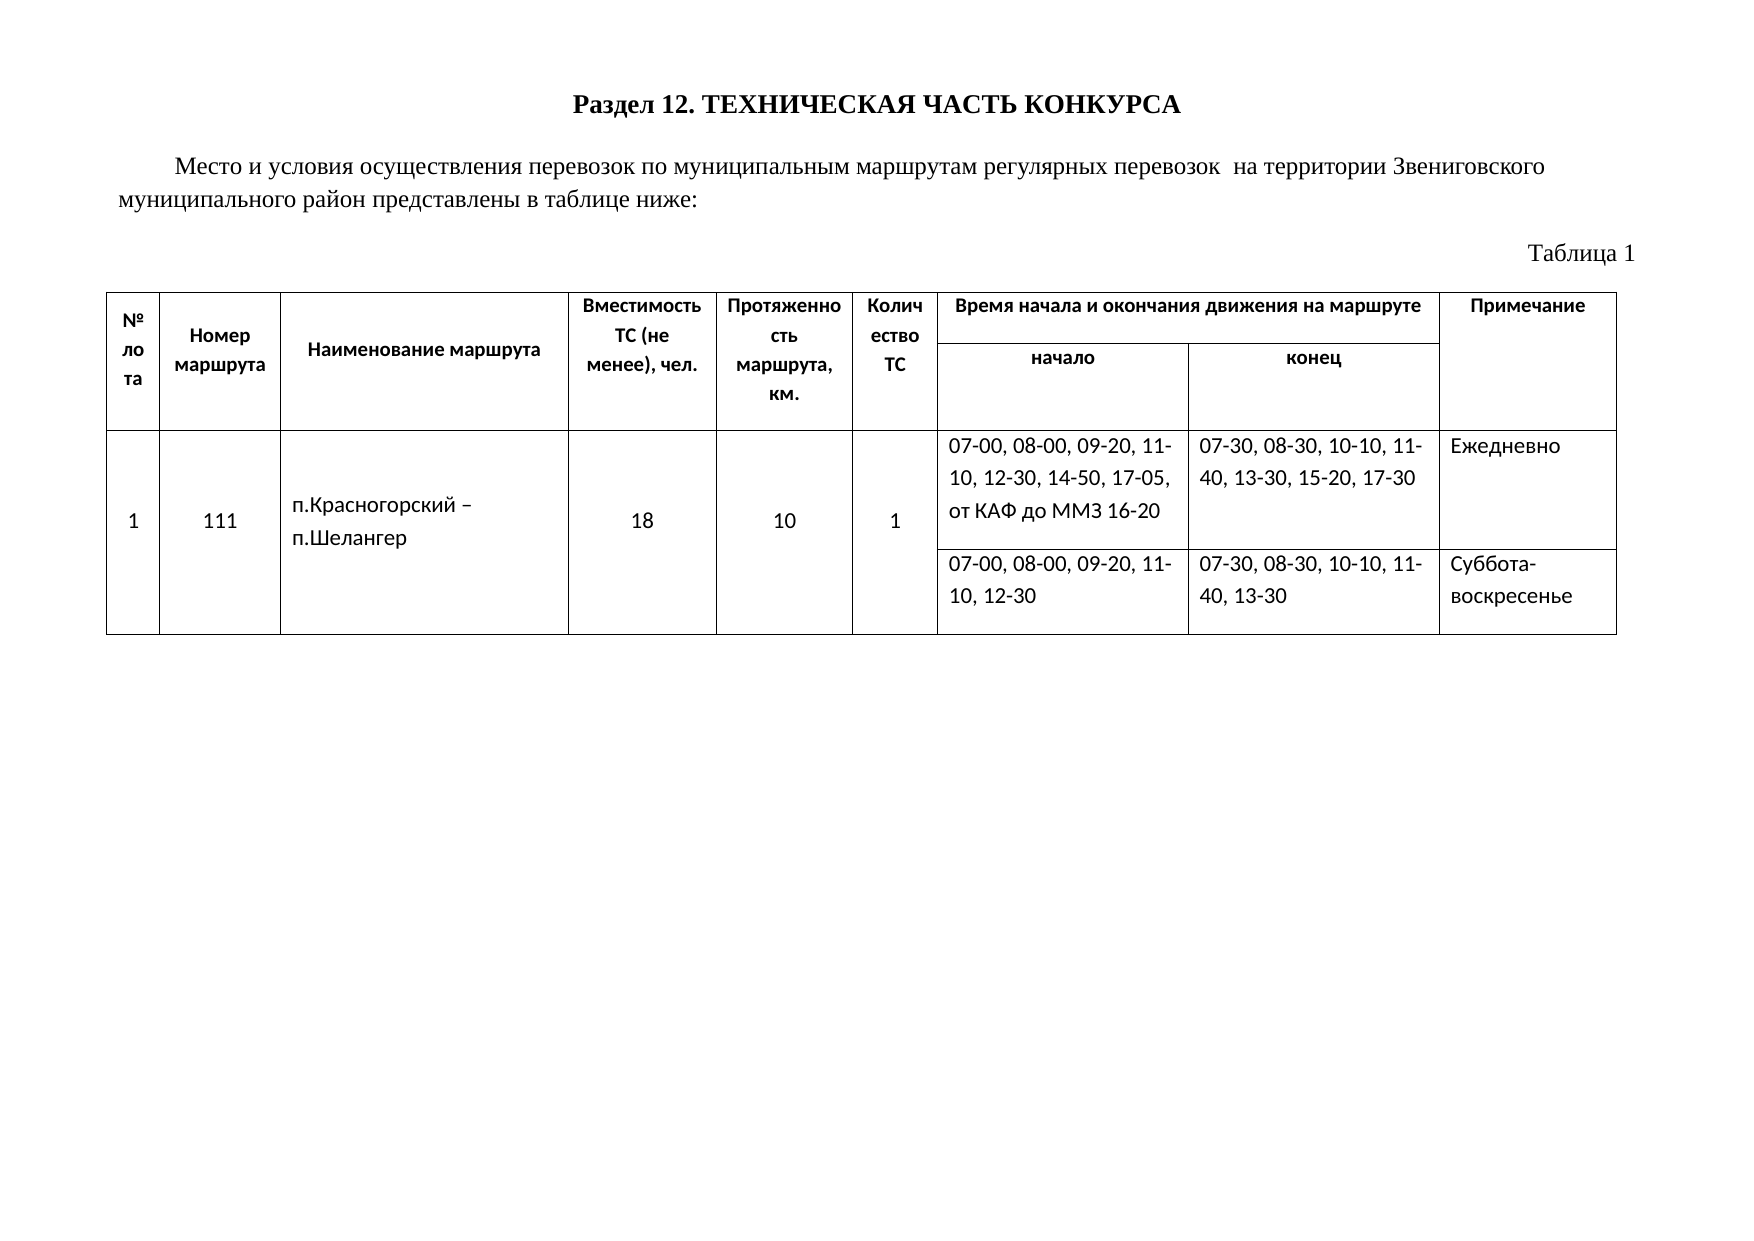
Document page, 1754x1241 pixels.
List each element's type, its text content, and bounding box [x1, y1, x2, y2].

table_cell конец [1189, 344, 1439, 430]
table_cell 111 [160, 431, 280, 634]
table_cell Ежедневно [1440, 431, 1616, 548]
table_cell начало [938, 344, 1188, 430]
table_header Примечание [1440, 293, 1616, 430]
text Место и условия осуществления перевозок по муниципальным маршрутам регулярных перевозок на территории Звениговского муниципального район представлены в таблице ниже: [118, 151, 1636, 213]
table_header Наименование маршрута [281, 293, 568, 430]
table_header Номер маршрута [160, 293, 280, 430]
table_cell 07-30, 08-30, 10-10, 11-40, 13-30, 15-20, 17-30 [1189, 431, 1439, 548]
table_cell 07-30, 08-30, 10-10, 11-40, 13-30 [1189, 550, 1439, 634]
table_cell 10 [717, 431, 852, 634]
table_cell 07-00, 08-00, 09-20, 11-10, 12-30 [938, 550, 1188, 634]
table_cell 07-00, 08-00, 09-20, 11-10, 12-30, 14-50, 17-05, от КАФ до ММЗ 16-20 [938, 431, 1188, 548]
table_cell п.Красногорский – п.Шелангер [281, 431, 568, 634]
table_header № лота [107, 293, 159, 430]
table_cell Суббота-воскресенье [1440, 550, 1616, 634]
table_cell 1 [853, 431, 937, 634]
table_header Время начала и окончания движения на маршруте [938, 293, 1439, 343]
list Раздел 12. ТЕХНИЧЕСКАЯ ЧАСТЬ КОНКУРСА [118, 89, 1636, 120]
text Таблица 1 [148, 238, 1636, 267]
table_header Количество ТС [853, 293, 937, 430]
table_header Вместимость ТС (не менее), чел. [569, 293, 716, 430]
table_cell 18 [569, 431, 716, 634]
table_header Протяженность маршрута, км. [717, 293, 852, 430]
table_cell 1 [107, 431, 159, 634]
